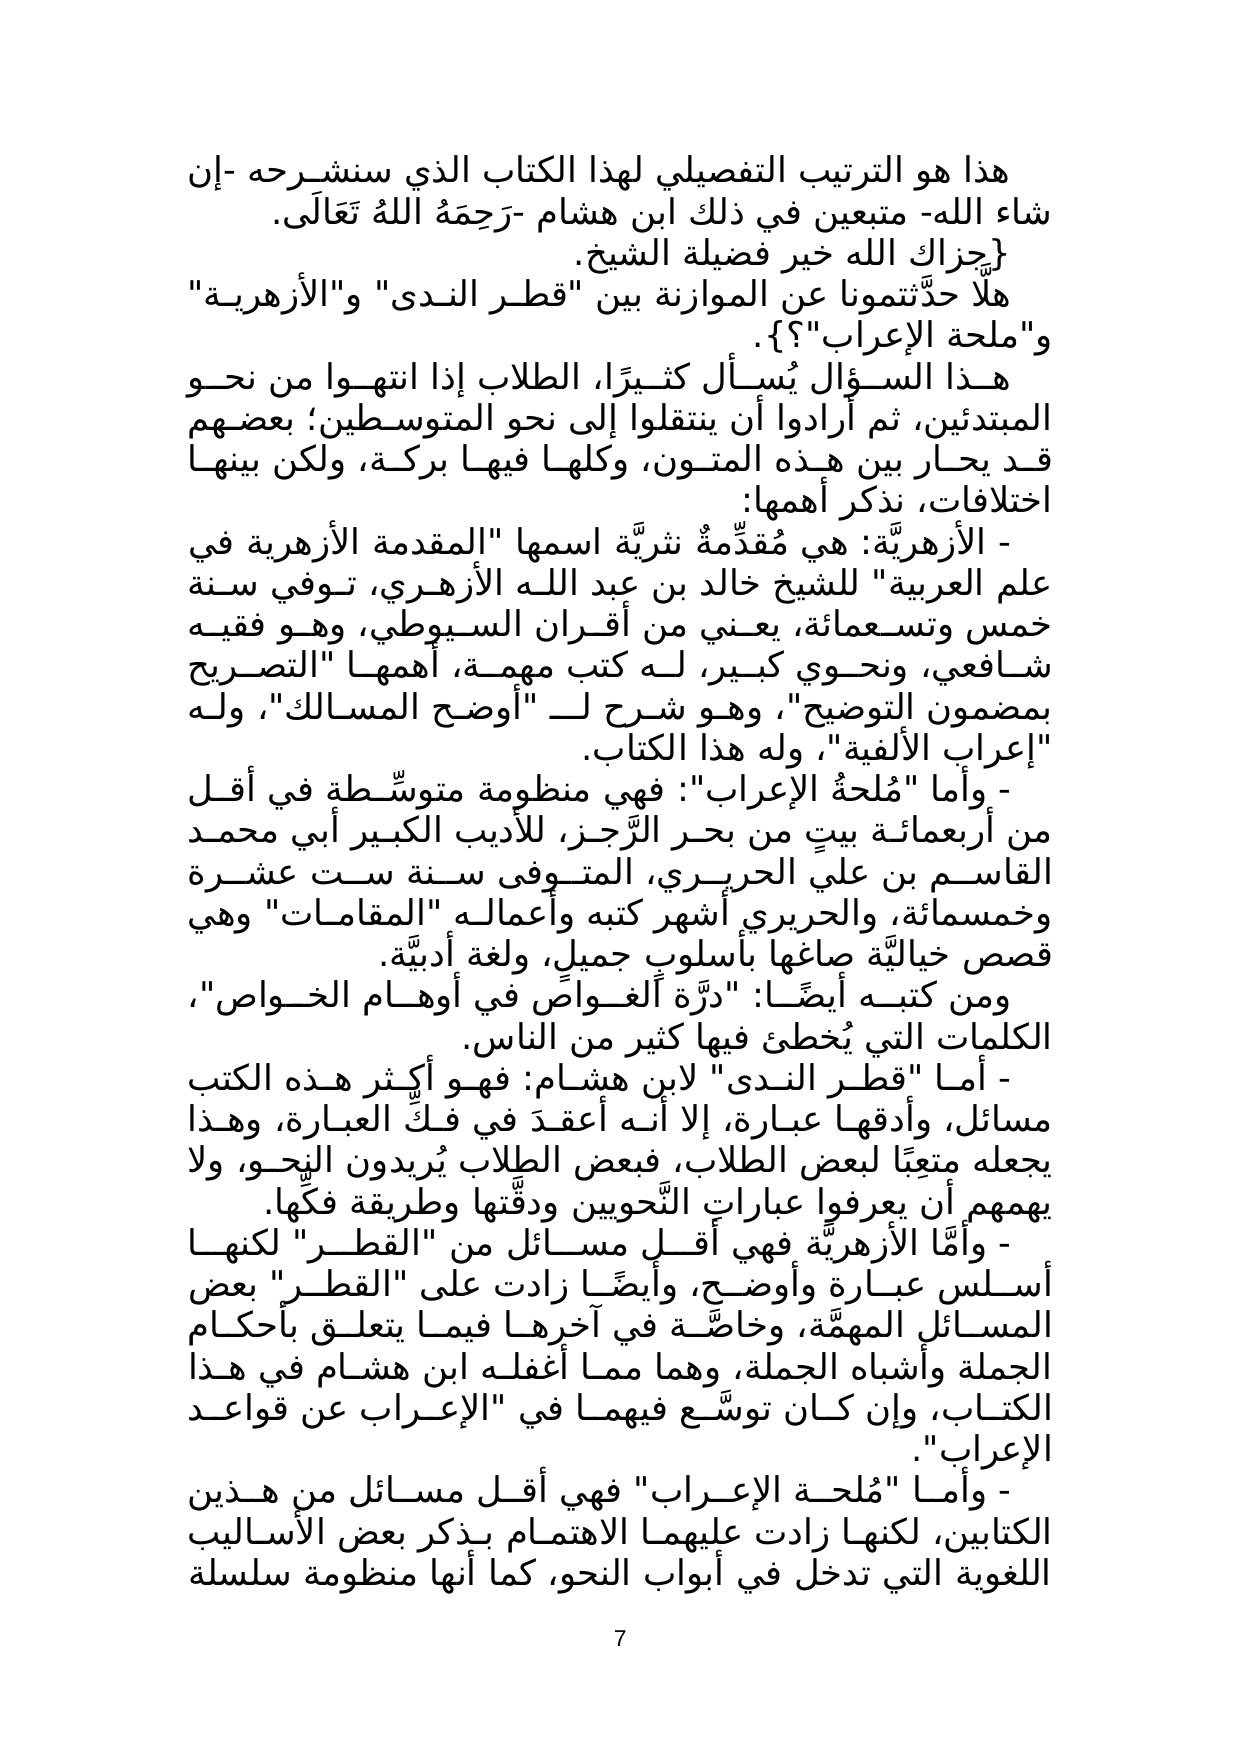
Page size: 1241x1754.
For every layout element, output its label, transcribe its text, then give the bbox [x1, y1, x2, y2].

text {جزاك الله خير فضيلة الشيخ. [187, 232, 1053, 274]
text هذا السؤال يُسأل كثيرًا، الطلاب إذا انتهوا من نحو المبتدئين، ثم أرادوا أن ينتقلوا إلى نحو المتوسطين؛ بعضهم قد يحار بين هذه المتون، وكلها فيها بركة، ولكن بينها اختلافات، نذكر أهمها: [187, 356, 1053, 521]
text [187, 1470, 1053, 1594]
text - الأزهريَّة: هي مُقدِّمةٌ نثريَّة اسمها "المقدمة الأزهرية في علم العربية" للشيخ خالد بن عبد الله الأزهري، توفي سنة خمس وتسعمائة، يعني من أقران السيوطي، وهو فقيه شافعي، ونحوي كبير، له كتب مهمة، أهمها "التصريح بمضمون التوضيح"، وهو شرح لــ "أوضح المسالك"، وله "إعراب الألفية"، وله هذا الكتاب. [187, 521, 1053, 769]
text هذا هو الترتيب التفصيلي لهذا الكتاب الذي سنشرحه -إن شاء الله- متبعين في ذلك ابن هشام -رَحِمَهُ اللهُ تَعَالَى. [187, 150, 1053, 232]
text هلَّا حدَّثتمونا عن الموازنة بين "قطر الندى" و"الأزهرية" و"ملحة الإعراب"؟}. [187, 274, 1053, 356]
text ومن كتبه أيضًا: "درَّة الغواص في أوهام الخواص"، الكلمات التي يُخطئ فيها كثير من الناس. [187, 975, 1053, 1057]
text - وأمَّا الأزهريَّة فهي أقل مسائل من "القطر" لكنها أسلس عبارة وأوضح، وأيضًا زادت على "القطر" بعض المسائل المهمَّة، وخاصَّة في آخرها فيما يتعلق بأحكام الجملة وأشباه الجملة، وهما مما أغفله ابن هشام في هذا الكتاب، وإن كان توسَّع فيهما في "الإعراب عن قواعد الإعراب". [187, 1222, 1053, 1470]
text - أما "قطر الندى" لابن هشام: فهو أكثر هذه الكتب مسائل، وأدقها عبارة، إلا أنه أعقدَ في فكِّ العبارة، وهذا يجعله متعِبًا لبعض الطلاب، فبعض الطلاب يُريدون النحو، ولا يهمهم أن يعرفوا عباراتِ النَّحويين ودقَّتها وطريقة فكِّها. [187, 1057, 1053, 1222]
text - وأما "مُلحةُ الإعراب": فهي منظومة متوسِّطة في أقل من أربعمائة بيتٍ من بحر الرَّجز، للأديب الكبير أبي محمد القاسم بن علي الحريري، المتوفى سنة ست عشرة وخمسمائة، والحريري أشهر كتبه وأعماله "المقامات" وهي قصص خياليَّة صاغها بأسلوبٍ جميلٍ، ولغة أدبيَّة. [187, 769, 1053, 975]
